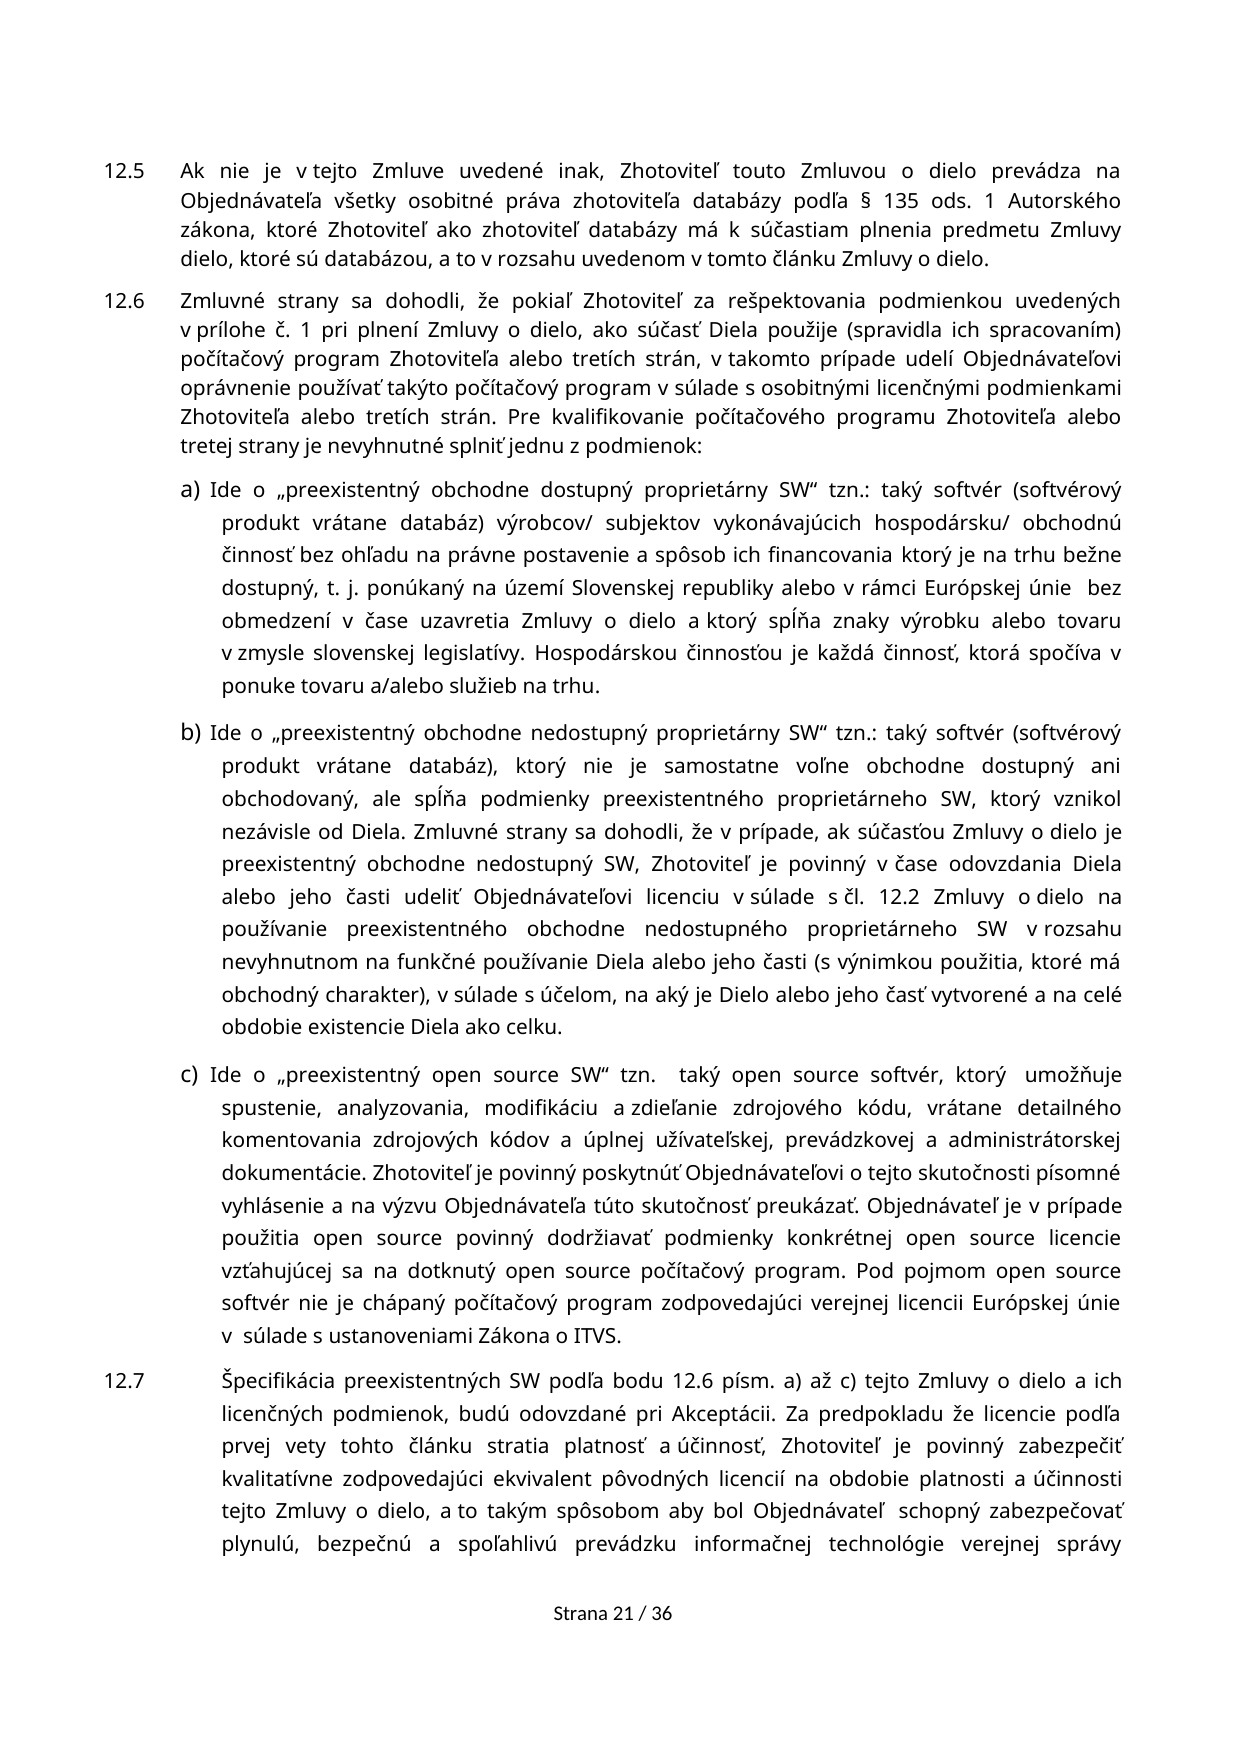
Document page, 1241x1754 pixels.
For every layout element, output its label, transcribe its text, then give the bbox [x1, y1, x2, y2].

list Ide o „preexistentný open source SW“ tzn. taký open source softvér, ktorý umožňuje spustenie, analyzovania, modifikáciu a zdieľanie zdrojového kódu, vrátane detailného komentovania zdrojových kódov a úplnej užívateľskej, prevádzkovej a administrátorskej dokumentácie. Zhotoviteľ je povinný poskytnúť Objednávateľovi o tejto skutočnosti písomné vyhlásenie a na výzvu Objednávateľa túto skutočnosť preukázať. Objednávateľ je v prípade použitia open source povinný dodržiavať podmienky konkrétnej open source licencie vzťahujúcej sa na dotknutý open source počítačový program. Pod pojmom open source softvér nie je chápaný počítačový program zodpovedajúci verejnej licencii Európskej únie v súlade s ustanoveniami Zákona o ITVS. [180, 1057, 1122, 1349]
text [103, 1366, 1122, 1558]
text Zmluvné strany sa dohodli, že pokiaľ Zhotoviteľ za rešpektovania podmienkou uvedených v prílohe č. 1 pri plnení Zmluvy o dielo, ako súčasť Diela použije (spravidla ich spracovaním) počítačový program Zhotoviteľa alebo tretích strán, v takomto prípade udelí Objednávateľovi oprávnenie používať takýto počítačový program v súlade s osobitnými licenčnými podmienkami Zhotoviteľa alebo tretích strán. Pre kvalifikovanie počítačového programu Zhotoviteľa alebo tretej strany je nevyhnutné splniť jednu z podmienok: [103, 285, 1122, 460]
text Ak nie je v tejto Zmluve uvedené inak, Zhotoviteľ touto Zmluvou o dielo prevádza na Objednávateľa všetky osobitné práva zhotoviteľa databázy podľa § 135 ods. 1 Autorského zákona, ktoré Zhotoviteľ ako zhotoviteľ databázy má k súčastiam plnenia predmetu Zmluvy dielo, ktoré sú databázou, a to v rozsahu uvedenom v tomto článku Zmluvy o dielo. [103, 156, 1122, 273]
list Ide o „preexistentný obchodne nedostupný proprietárny SW“ tzn.: taký softvér (softvérový produkt vrátane databáz), ktorý nie je samostatne voľne obchodne dostupný ani obchodovaný, ale spĺňa podmienky preexistentného proprietárneho SW, ktorý vznikol nezávisle od Diela. Zmluvné strany sa dohodli, že v prípade, ak súčasťou Zmluvy o dielo je preexistentný obchodne nedostupný SW, Zhotoviteľ je povinný v čase odovzdania Diela alebo jeho časti udeliť Objednávateľovi licenciu v súlade s čl. 12.2 Zmluvy o dielo na používanie preexistentného obchodne nedostupného proprietárneho SW v rozsahu nevyhnutnom na funkčné používanie Diela alebo jeho časti (s výnimkou použitia, ktoré má obchodný charakter), v súlade s účelom, na aký je Dielo alebo jeho časť vytvorené a na celé obdobie existencie Diela ako celku. [180, 716, 1122, 1041]
list Ide o „preexistentný obchodne dostupný proprietárny SW“ tzn.: taký softvér (softvérový produkt vrátane databáz) výrobcov/ subjektov vykonávajúcich hospodársku/ obchodnú činnosť bez ohľadu na právne postavenie a spôsob ich financovania ktorý je na trhu bežne dostupný, t. j. ponúkaný na území Slovenskej republiky alebo v rámci Európskej únie bez obmedzení v čase uzavretia Zmluvy o dielo a ktorý spĺňa znaky výrobku alebo tovaru v zmysle slovenskej legislatívy. Hospodárskou činnosťou je každá činnosť, ktorá spočíva v ponuke tovaru a/alebo služieb na trhu. [180, 473, 1122, 699]
